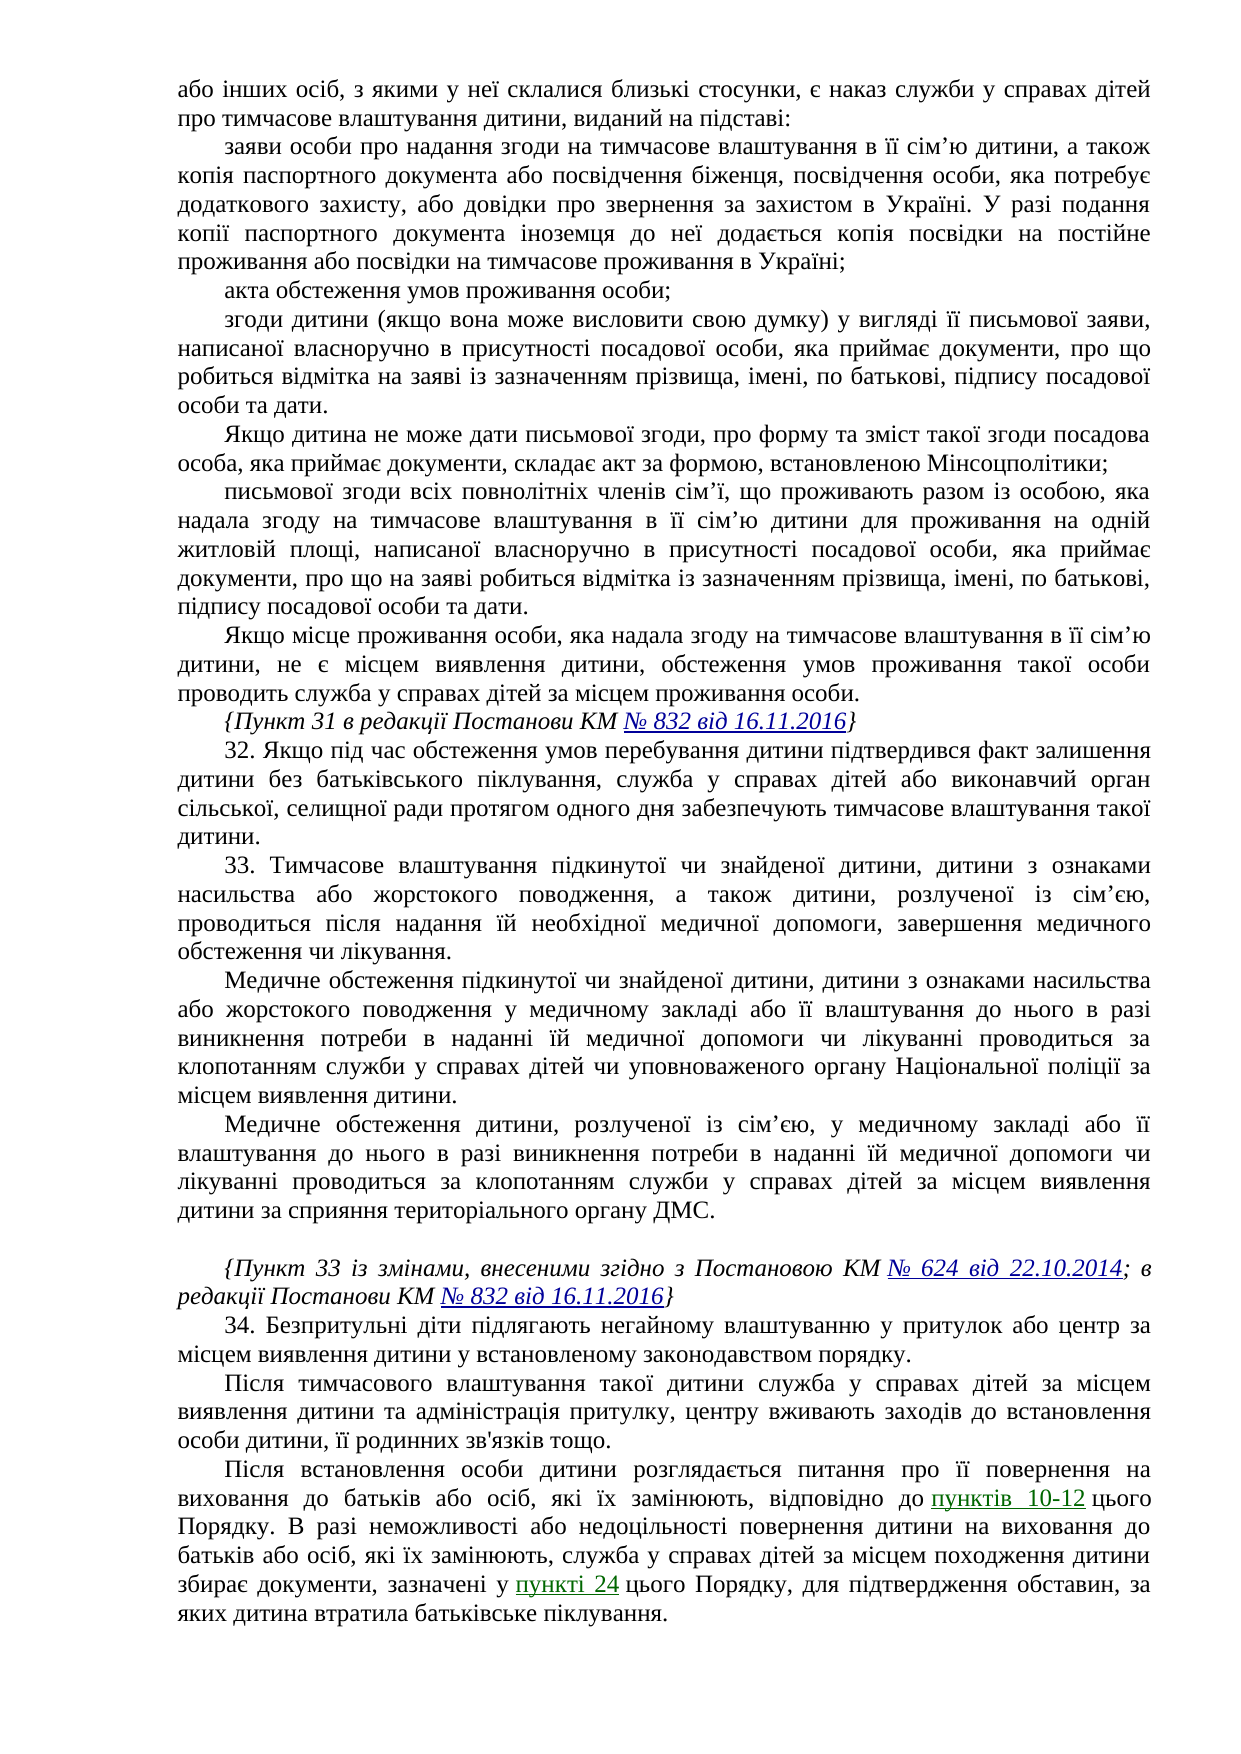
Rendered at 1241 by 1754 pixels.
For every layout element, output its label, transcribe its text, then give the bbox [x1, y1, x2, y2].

text Після тимчасового влаштування такої дитини служба у справах дітей за місцем виявлення дитини та адміністрація притулку, центру вживають заходів до встановлення особи дитини, її родинних зв'язків тощо. [177, 1368, 1152, 1454]
text 33. Тимчасове влаштування підкинутої чи знайденої дитини, дитини з ознаками насильства або жорстокого поводження, а також дитини, розлученої із сім’єю, проводиться після надання їй необхідної медичної допомоги, завершення медичного обстеження чи лікування. [177, 850, 1152, 965]
text Якщо місце проживання особи, яка надала згоду на тимчасове влаштування в її сім’ю дитини, не є місцем виявлення дитини, обстеження умов проживання такої особи проводить служба у справах дітей за місцем проживання особи. [177, 620, 1152, 706]
text згоди дитини (якщо вона може висловити свою думку) у вигляді її письмової заяви, написаної власноручно в присутності посадової особи, яка приймає документи, про що робиться відмітка на заяві із зазначенням прізвища, імені, по батькові, підпису посадової особи та дати. [177, 304, 1152, 419]
text 32. Якщо під час обстеження умов перебування дитини підтвердився факт залишення дитини без батьківського піклування, служба у справах дітей або виконавчий орган сільської, селищної ради протягом одного дня забезпечують тимчасове влаштування такої дитини. [177, 735, 1152, 850]
text Якщо дитина не може дати письмової згоди, про форму та зміст такої згоди посадова особа, яка приймає документи, складає акт за формою, встановленою Мінсоцполітики; [177, 419, 1152, 476]
text Медичне обстеження підкинутої чи знайденої дитини, дитини з ознаками насильства або жорстокого поводження у медичному закладі або її влаштування до нього в разі виникнення потреби в наданні їй медичної допомоги чи лікуванні проводиться за клопотанням служби у справах дітей чи уповноваженого органу Національної поліції за місцем виявлення дитини. [177, 965, 1152, 1109]
text заяви особи про надання згоди на тимчасове влаштування в її сім’ю дитини, а також копія паспортного документа або посвідчення біженця, посвідчення особи, яка потребує додаткового захисту, або довідки про звернення за захистом в Україні. У разі подання копії паспортного документа іноземця до неї додається копія посвідки на постійне проживання або посвідки на тимчасове проживання в Україні; [177, 131, 1152, 275]
text Медичне обстеження дитини, розлученої із сім’єю, у медичному закладі або її влаштування до нього в разі виникнення потреби в наданні їй медичної допомоги чи лікуванні проводиться за клопотанням служби у справах дітей за місцем виявлення дитини за сприяння територіального органу ДМС. [177, 1109, 1152, 1224]
text {Пункт 33 із змінами, внесеними згідно з Постановою КМ № 624 від 22.10.2014; в редакції Постанови КМ № 832 від 16.11.2016} [177, 1253, 1152, 1310]
text акта обстеження умов проживання особи; [177, 275, 1152, 304]
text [177, 74, 1152, 131]
text 34. Безпритульні діти підлягають негайному влаштуванню у притулок або центр за місцем виявлення дитини у встановленому законодавством порядку. [177, 1310, 1152, 1368]
text Після встановлення особи дитини розглядається питання про її повернення на виховання до батьків або осіб, які їх замінюють, відповідно до пунктів 10-12 цього Порядку. В разі неможливості або недоцільності повернення дитини на виховання до батьків або осіб, які їх замінюють, служба у справах дітей за місцем походження дитини збирає документи, зазначені у пункті 24 цього Порядку, для підтвердження обставин, за яких дитина втратила батьківське піклування. [177, 1454, 1152, 1626]
text письмової згоди всіх повнолітніх членів сім’ї, що проживають разом із особою, яка надала згоду на тимчасове влаштування в її сім’ю дитини для проживання на одній житловій площі, написаної власноручно в присутності посадової особи, яка приймає документи, про що на заяві робиться відмітка із зазначенням прізвища, імені, по батькові, підпису посадової особи та дати. [177, 476, 1152, 620]
text {Пункт 31 в редакції Постанови КМ № 832 від 16.11.2016} [177, 706, 1152, 735]
